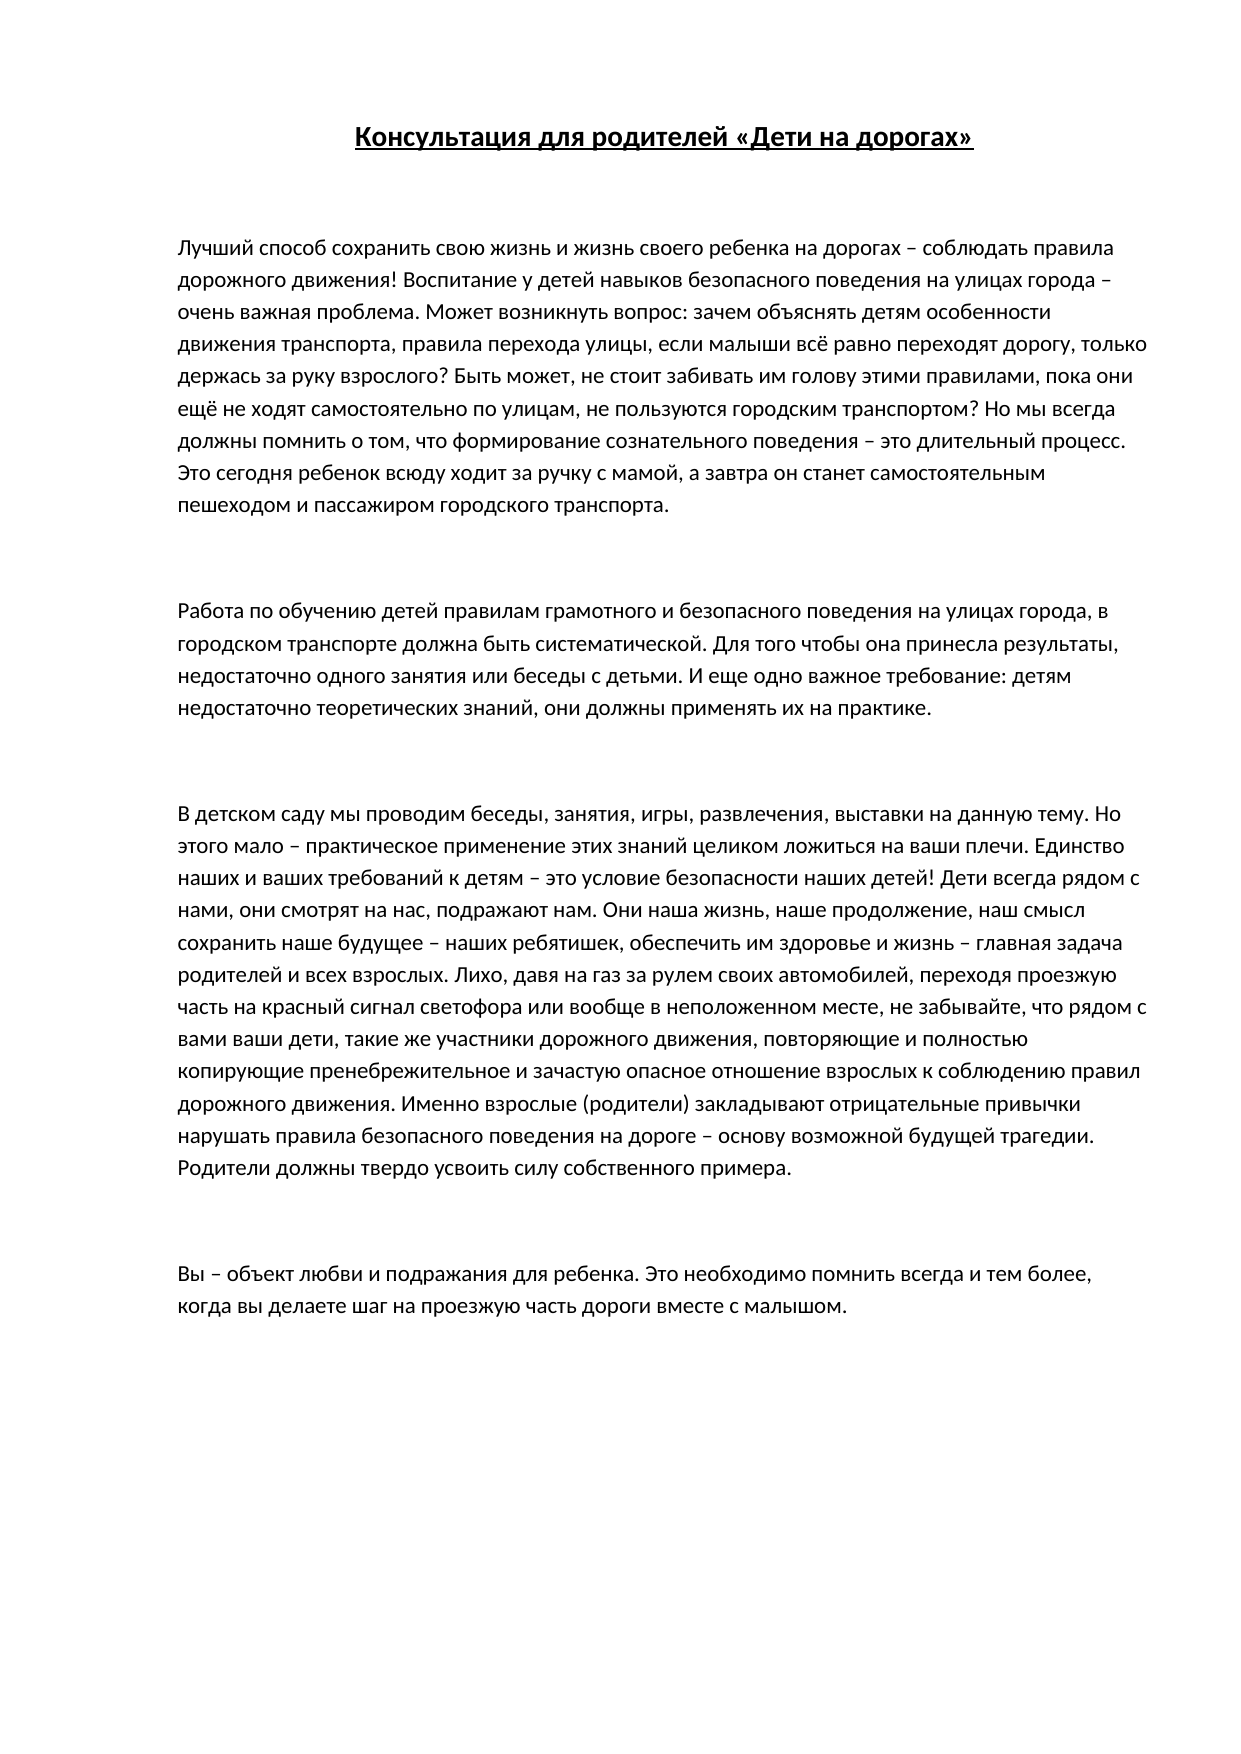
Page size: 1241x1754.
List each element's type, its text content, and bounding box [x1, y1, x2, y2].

text Вы – объект любви и подражания для ребенка. Это необходимо помнить всегда и тем более, когда вы делаете шаг на проезжую часть дороги вместе с малышом. [177, 1259, 1152, 1319]
text Лучший способ сохранить свою жизнь и жизнь своего ребенка на дорогах – соблюдать правила дорожного движения! Воспитание у детей навыков безопасного поведения на улицах города – очень важная проблема. Может возникнуть вопрос: зачем объяснять детям особенности движения транспорта, правила перехода улицы, если малыши всё равно переходят дорогу, только держась за руку взрослого? Быть может, не стоит забивать им голову этими правилами, пока они ещё не ходят самостоятельно по улицам, не пользуются городским транспортом? Но мы всегда должны помнить о том, что формирование сознательного поведения – это длительный процесс. Это сегодня ребенок всюду ходит за ручку с мамой, а завтра он станет самостоятельным пешеходом и пассажиром городского транспорта. [177, 233, 1152, 518]
text Консультация для родителей «Дети на дорогах» [177, 118, 1152, 154]
text Работа по обучению детей правилам грамотного и безопасного поведения на улицах города, в городском транспорте должна быть систематической. Для того чтобы она принесла результаты, недостаточно одного занятия или беседы с детьми. И еще одно важное требование: детям недостаточно теоретических знаний, они должны применять их на практике. [177, 596, 1152, 721]
text В детском саду мы проводим беседы, занятия, игры, развлечения, выставки на данную тему. Но этого мало – практическое применение этих знаний целиком ложиться на ваши плечи. Единство наших и ваших требований к детям – это условие безопасности наших детей! Дети всегда рядом с нами, они смотрят на нас, подражают нам. Они наша жизнь, наше продолжение, наш смысл сохранить наше будущее – наших ребятишек, обеспечить им здоровье и жизнь – главная задача родителей и всех взрослых. Лихо, давя на газ за рулем своих автомобилей, переходя проезжую часть на красный сигнал светофора или вообще в неположенном месте, не забывайте, что рядом с вами ваши дети, такие же участники дорожного движения, повторяющие и полностью копирующие пренебрежительное и зачастую опасное отношение взрослых к соблюдению правил дорожного движения. Именно взрослые (родители) закладывают отрицательные привычки нарушать правила безопасного поведения на дороге – основу возможной будущей трагедии. Родители должны твердо усвоить силу собственного примера. [177, 799, 1152, 1181]
